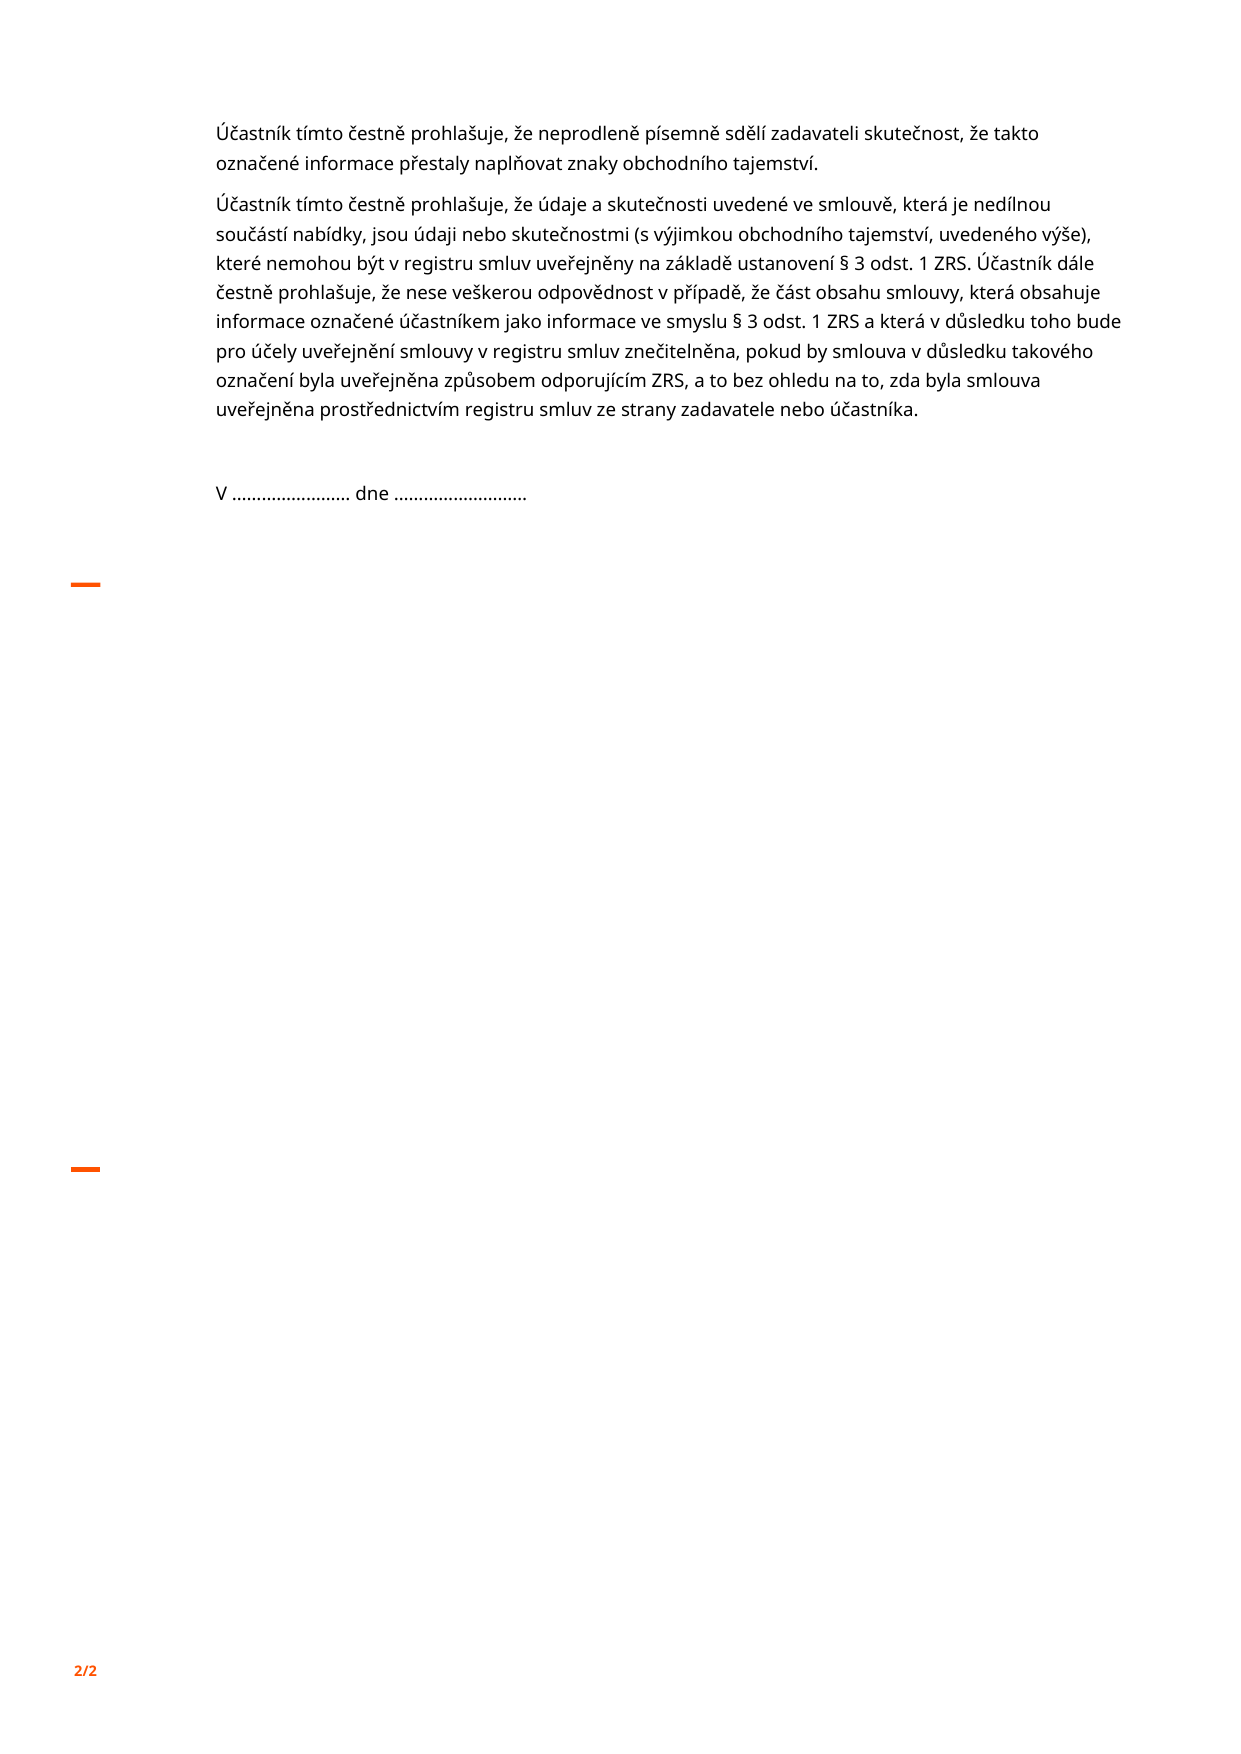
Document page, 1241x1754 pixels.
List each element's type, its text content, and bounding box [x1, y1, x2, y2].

text V …………………… dne ……………………… [216, 480, 1121, 506]
text Účastník tímto čestně prohlašuje, že údaje a skutečnosti uvedené ve smlouvě, která je nedílnou součástí nabídky, jsou údaji nebo skutečnostmi (s výjimkou obchodního tajemství, uvedeného výše), které nemohou být v registru smluv uveřejněny na základě ustanovení § 3 odst. 1 ZRS. Účastník dále čestně prohlašuje, že nese veškerou odpovědnost v případě, že část obsahu smlouvy, která obsahuje informace označené účastníkem jako informace ve smyslu § 3 odst. 1 ZRS a která v důsledku toho bude pro účely uveřejnění smlouvy v registru smluv znečitelněna, pokud by smlouva v důsledku takového označení byla uveřejněna způsobem odporujícím ZRS, a to bez ohledu na to, zda byla smlouva uveřejněna prostřednictvím registru smluv ze strany zadavatele nebo účastníka. [216, 192, 1122, 422]
text Účastník tímto čestně prohlašuje, že neprodleně písemně sdělí zadavateli skutečnost, že takto označené informace přestaly naplňovat znaky obchodního tajemství. [216, 121, 1122, 175]
